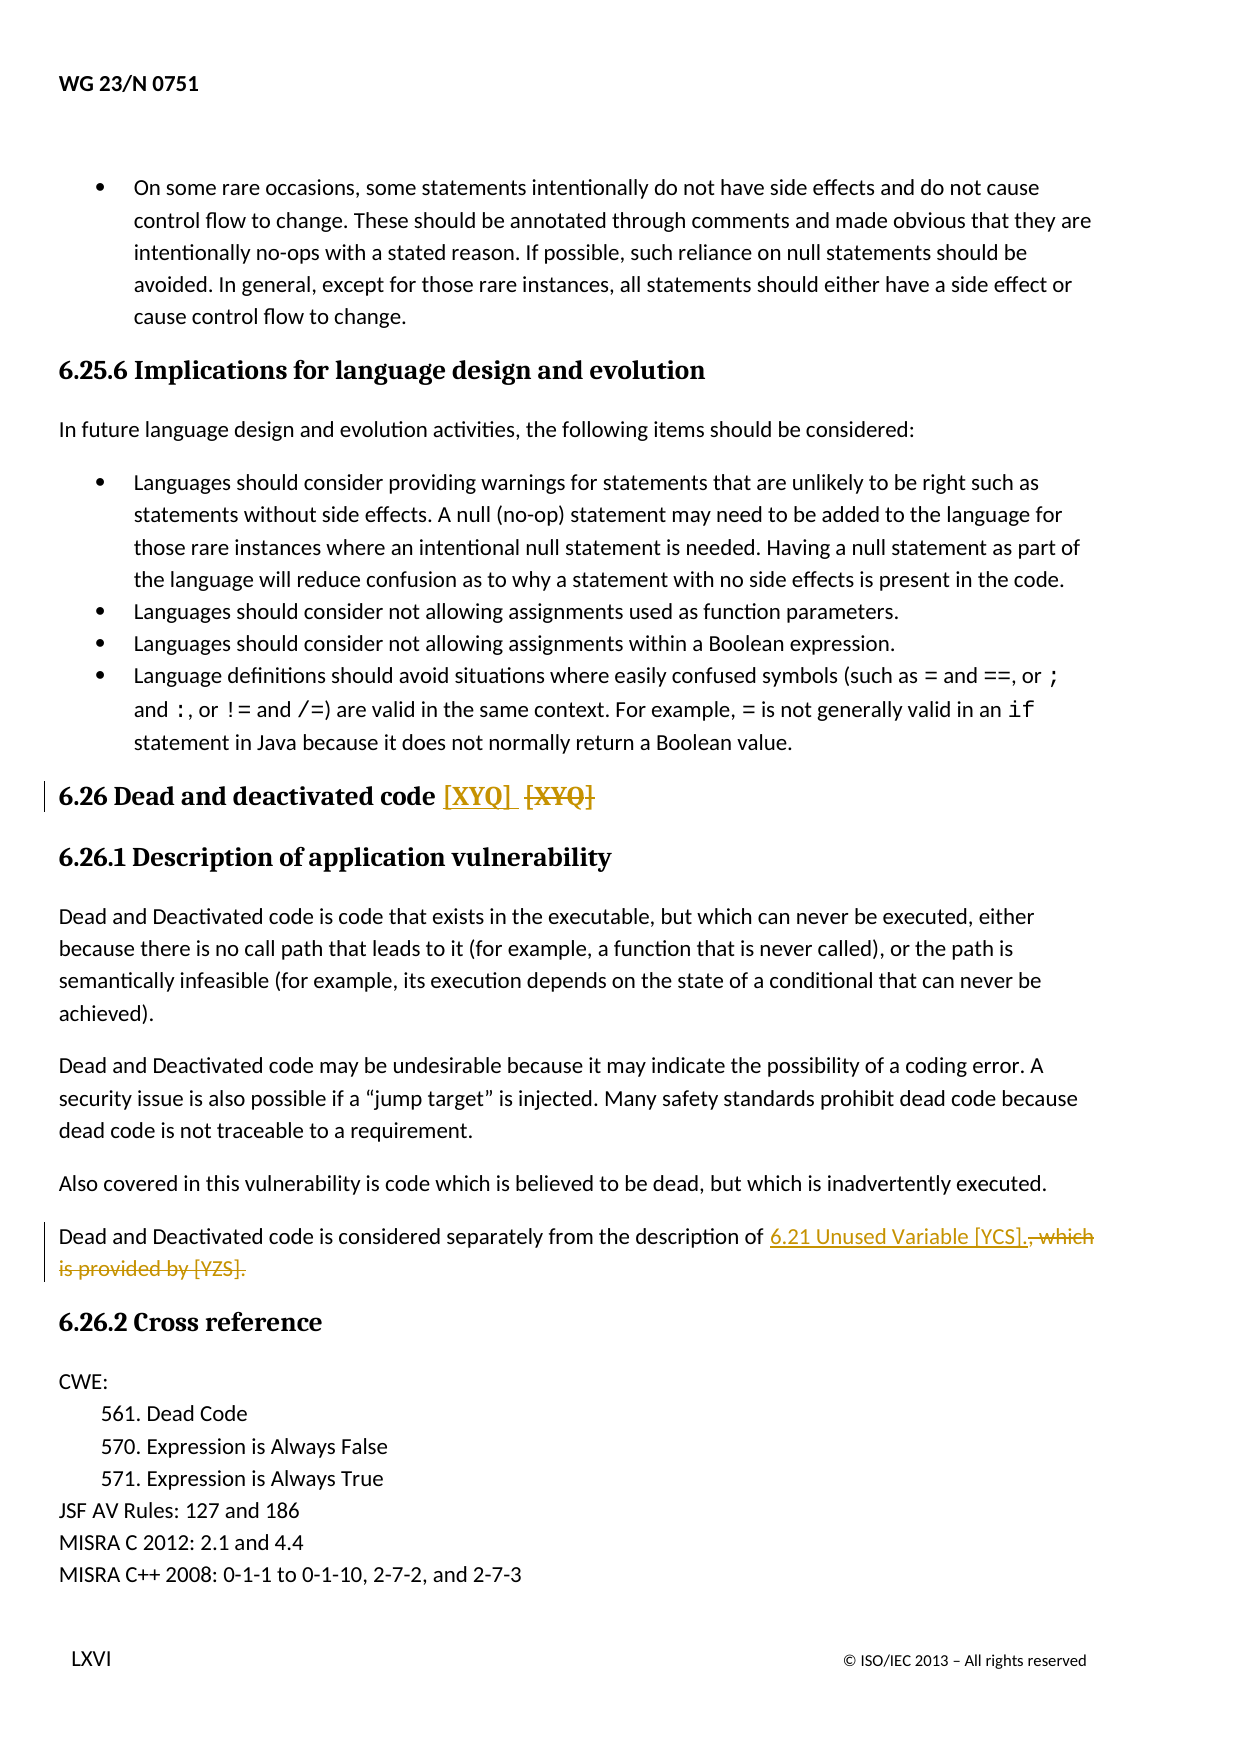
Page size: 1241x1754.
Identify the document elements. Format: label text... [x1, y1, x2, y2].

text Dead and Deactivated code is considered separately from the description of [58, 1222, 1099, 1282]
text MISRA C 2012: 2.1 and 4.4 [58, 1528, 1099, 1556]
text 561. Dead Code [101, 1399, 1099, 1428]
subtitle 6.26.2 Cross reference [58, 1307, 1099, 1338]
text Also covered in this vulnerability is code which is believed to be dead, but which is inadvertently executed. [58, 1169, 1099, 1197]
list Language definitions should avoid situations where easily confused symbols (such as = and ==, or ; and :, or != and /=) are valid in the same context. For example, = is not generally valid in an if statement in Java because it does not normally return a Boolean value. [96, 662, 1099, 756]
text JSF AV Rules: 127 and 186 [58, 1496, 1099, 1524]
list Languages should consider not allowing assignments within a Boolean expression. [96, 629, 1099, 657]
text MISRA C++ 2008: 0-1-1 to 0-1-10, 2-7-2, and 2-7-3 [58, 1561, 1099, 1588]
list Languages should consider not allowing assignments used as function parameters. [96, 597, 1099, 625]
text In future language design and evolution activities, the following items should be considered: [58, 415, 1099, 443]
subtitle 6.26 Dead and deactivated code [58, 781, 1099, 812]
text Dead and Deactivated code may be undesirable because it may indicate the possibility of a coding error. A security issue is also possible if a “jump target” is injected. Many safety standards prohibit dead code because dead code is not traceable to a requirement. [58, 1052, 1099, 1144]
list Languages should consider providing warnings for statements that are unlikely to be right such as statements without side effects. A null (no-op) statement may need to be added to the language for those rare instances where an intentional null statement is needed. Having a null statement as part of the language will reduce confusion as to why a statement with no side effects is present in the code. [96, 468, 1099, 593]
subtitle 6.25.6 Implications for language design and evolution [58, 355, 1099, 386]
text CWE: [58, 1367, 1099, 1395]
text 570. Expression is Always False 571. Expression is Always True [101, 1432, 1099, 1492]
subtitle 6.26.1 Description of application vulnerability [58, 842, 1099, 873]
list On some rare occasions, some statements intentionally do not have side effects and do not cause control flow to change. These should be annotated through comments and made obvious that they are intentionally no-ops with a stated reason. If possible, such reliance on null statements should be avoided. In general, except for those rare instances, all statements should either have a side effect or cause control flow to change. [96, 173, 1099, 330]
text Dead and Deactivated code is code that exists in the executable, but which can never be executed, either because there is no call path that leads to it (for example, a function that is never called), or the path is semantically infeasible (for example, its execution depends on the state of a conditional that can never be achieved). [58, 902, 1099, 1027]
